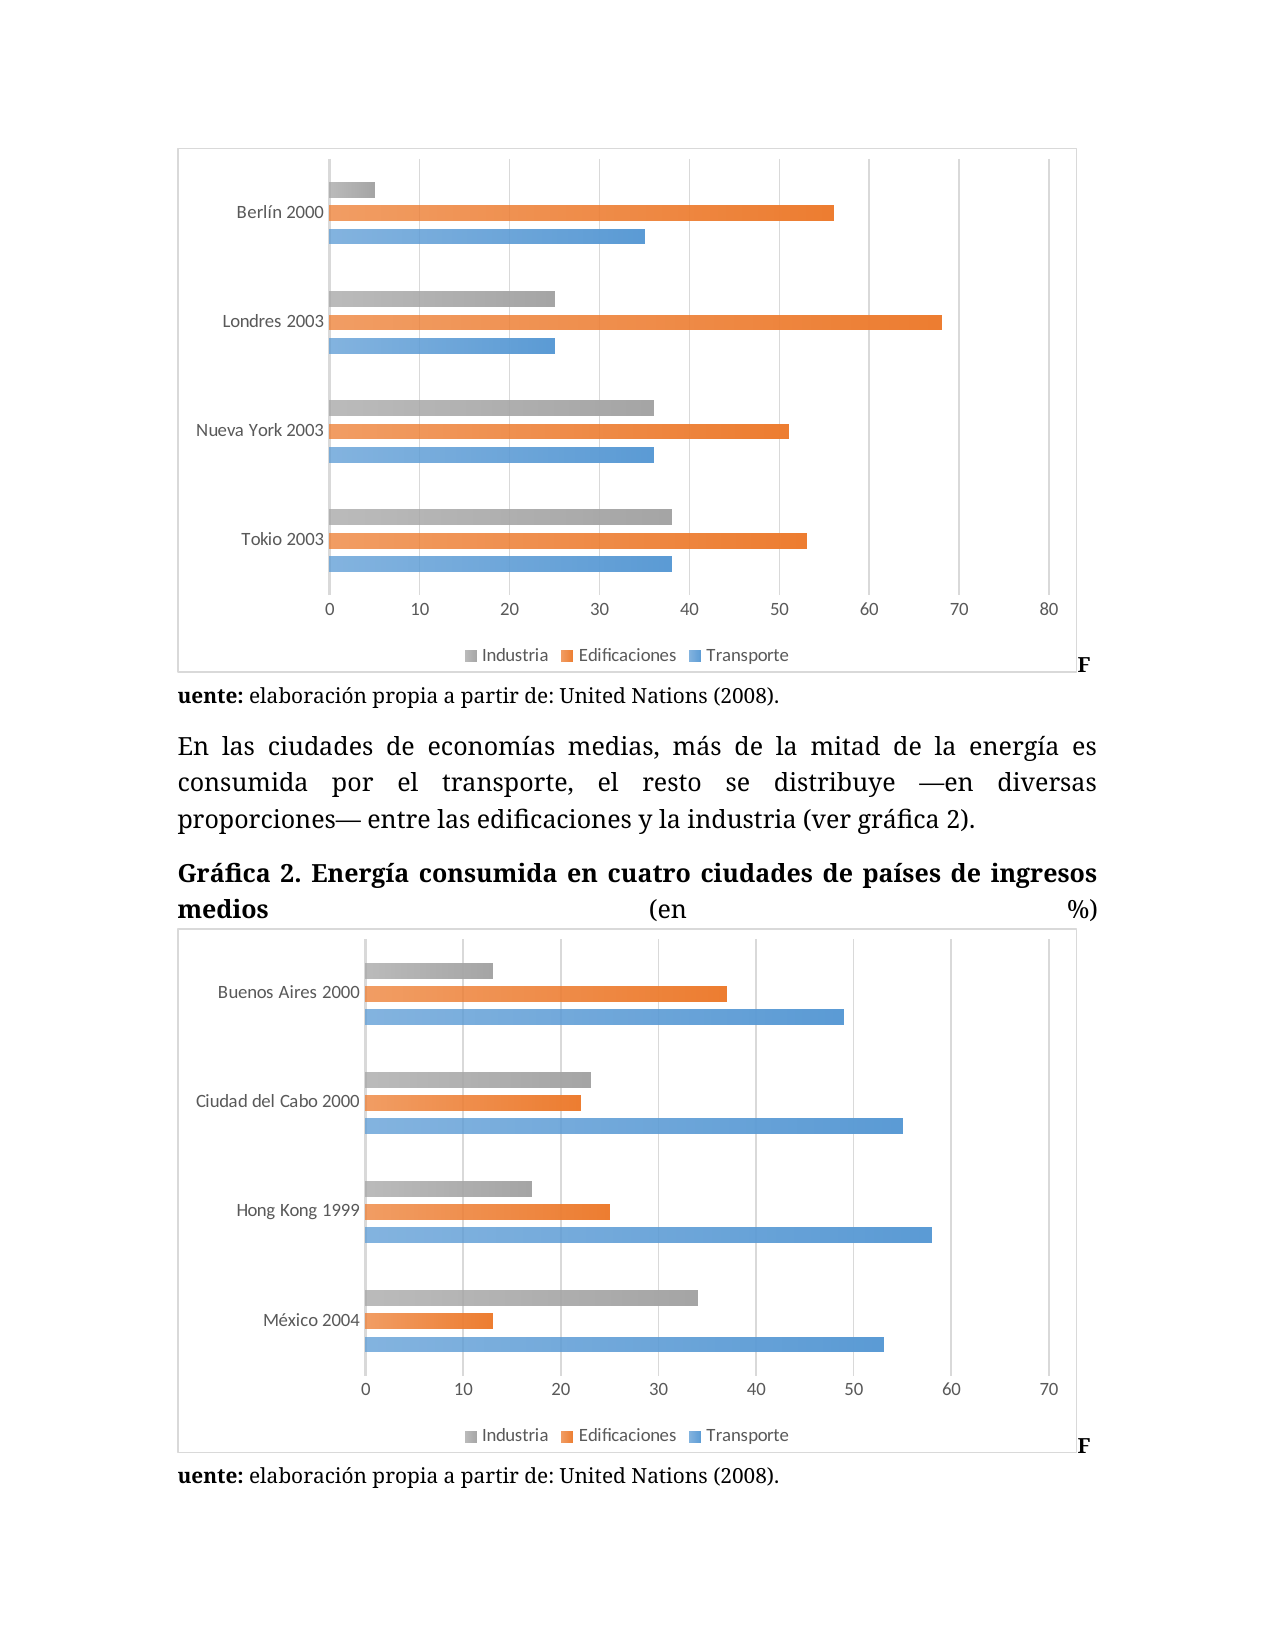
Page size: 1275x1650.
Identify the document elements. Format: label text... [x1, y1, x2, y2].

text Gráfica 2. Energía consumida en cuatro ciudades de países de ingresos medios (en %)Fuente: elaboración propia a partir de: United Nations (2008). [177, 855, 1098, 1490]
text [177, 148, 1098, 709]
text En las ciudades de economías medias, más de la mitad de la energía es consumida por el transporte, el resto se distribuye —en diversas proporciones— entre las edificaciones y la industria (ver gráfica 2). [177, 728, 1098, 836]
